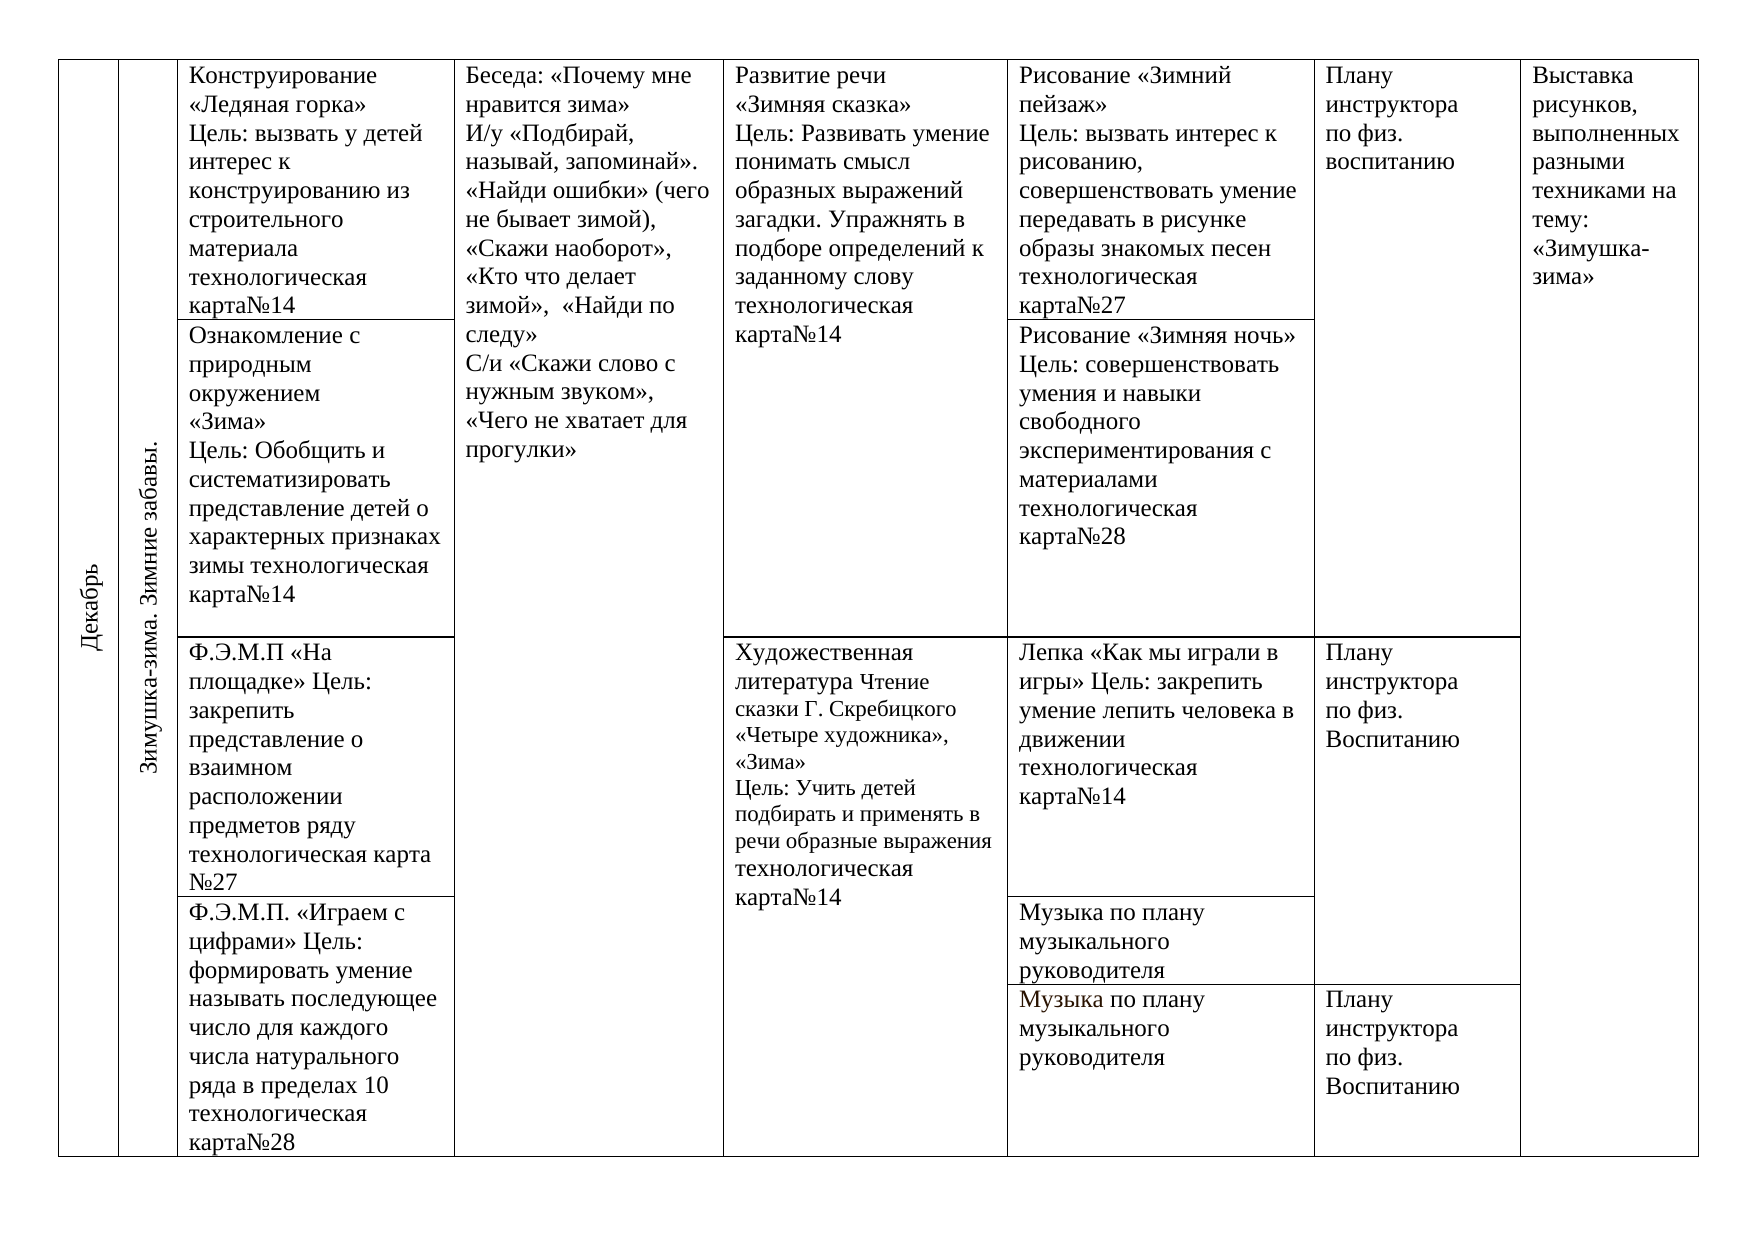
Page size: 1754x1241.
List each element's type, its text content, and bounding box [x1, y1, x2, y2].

table_cell Плану инструктора по физ. воспитанию [1315, 60, 1520, 636]
table_cell Музыка по плану музыкального руководителя [1008, 897, 1314, 983]
table_cell Выставка рисунков, выполненных разными техниками на тему: «Зимушка-зима» [1521, 60, 1698, 1156]
table_cell Плану инструктора по физ. Воспитанию [1315, 638, 1520, 983]
table_cell Художественная литература Чтение сказки Г. Скребицкого «Четыре художника», «Зима» Цель: Учить детей подбирать и применять в речи образные выражения технологическая карта№14 [724, 638, 1007, 1156]
table_cell Конструирование «Ледяная горка» Цель: вызвать у детей интерес к конструированию из строительного материала технологическая карта№14 [178, 60, 454, 319]
table_cell Ф.Э.М.П. «Играем с цифрами» Цель: формировать умение называть последующее число для каждого числа натурального ряда в пределах 10 технологическая карта№28 [178, 897, 454, 1156]
table_cell Развитие речи «Зимняя сказка» Цель: Развивать умение понимать смысл образных выражений загадки. Упражнять в подборе определений к заданному слову технологическая карта№14 [724, 60, 1007, 636]
table_cell Ф.Э.М.П «На площадке» Цель: закрепить представление о взаимном расположении предметов ряду технологическая карта №27 [178, 638, 454, 896]
table_cell Музыка по плану музыкального руководителя [1008, 985, 1314, 1156]
table_cell Рисование «Зимняя ночь» Цель: совершенствовать умения и навыки свободного экспериментирования с материалами технологическая карта№28 [1008, 320, 1314, 636]
table_cell Ознакомление с природным окружением «Зима» Цель: Обобщить и систематизировать представление детей о характерных признаках зимы технологическая карта№14 [178, 320, 454, 636]
table_cell Декабрь [59, 60, 118, 1156]
table_cell Рисование «Зимний пейзаж» Цель: вызвать интерес к рисованию, совершенствовать умение передавать в рисунке образы знакомых песен технологическая карта№27 [1008, 60, 1314, 319]
table_cell Зимушка-зима. Зимние забавы. [119, 60, 177, 1156]
table_cell Беседа: «Почему мне нравится зима» И/у «Подбирай, называй, запоминай». «Найди ошибки» (чего не бывает зимой), «Скажи наоборот», «Кто что делает зимой», «Найди по следу» С/и «Скажи слово с нужным звуком», «Чего не хватает для прогулки» [455, 60, 723, 1156]
table_cell Плану инструктора по физ. Воспитанию [1315, 985, 1520, 1156]
table_cell Лепка «Как мы играли в игры» Цель: закрепить умение лепить человека в движении технологическая карта№14 [1008, 638, 1314, 896]
